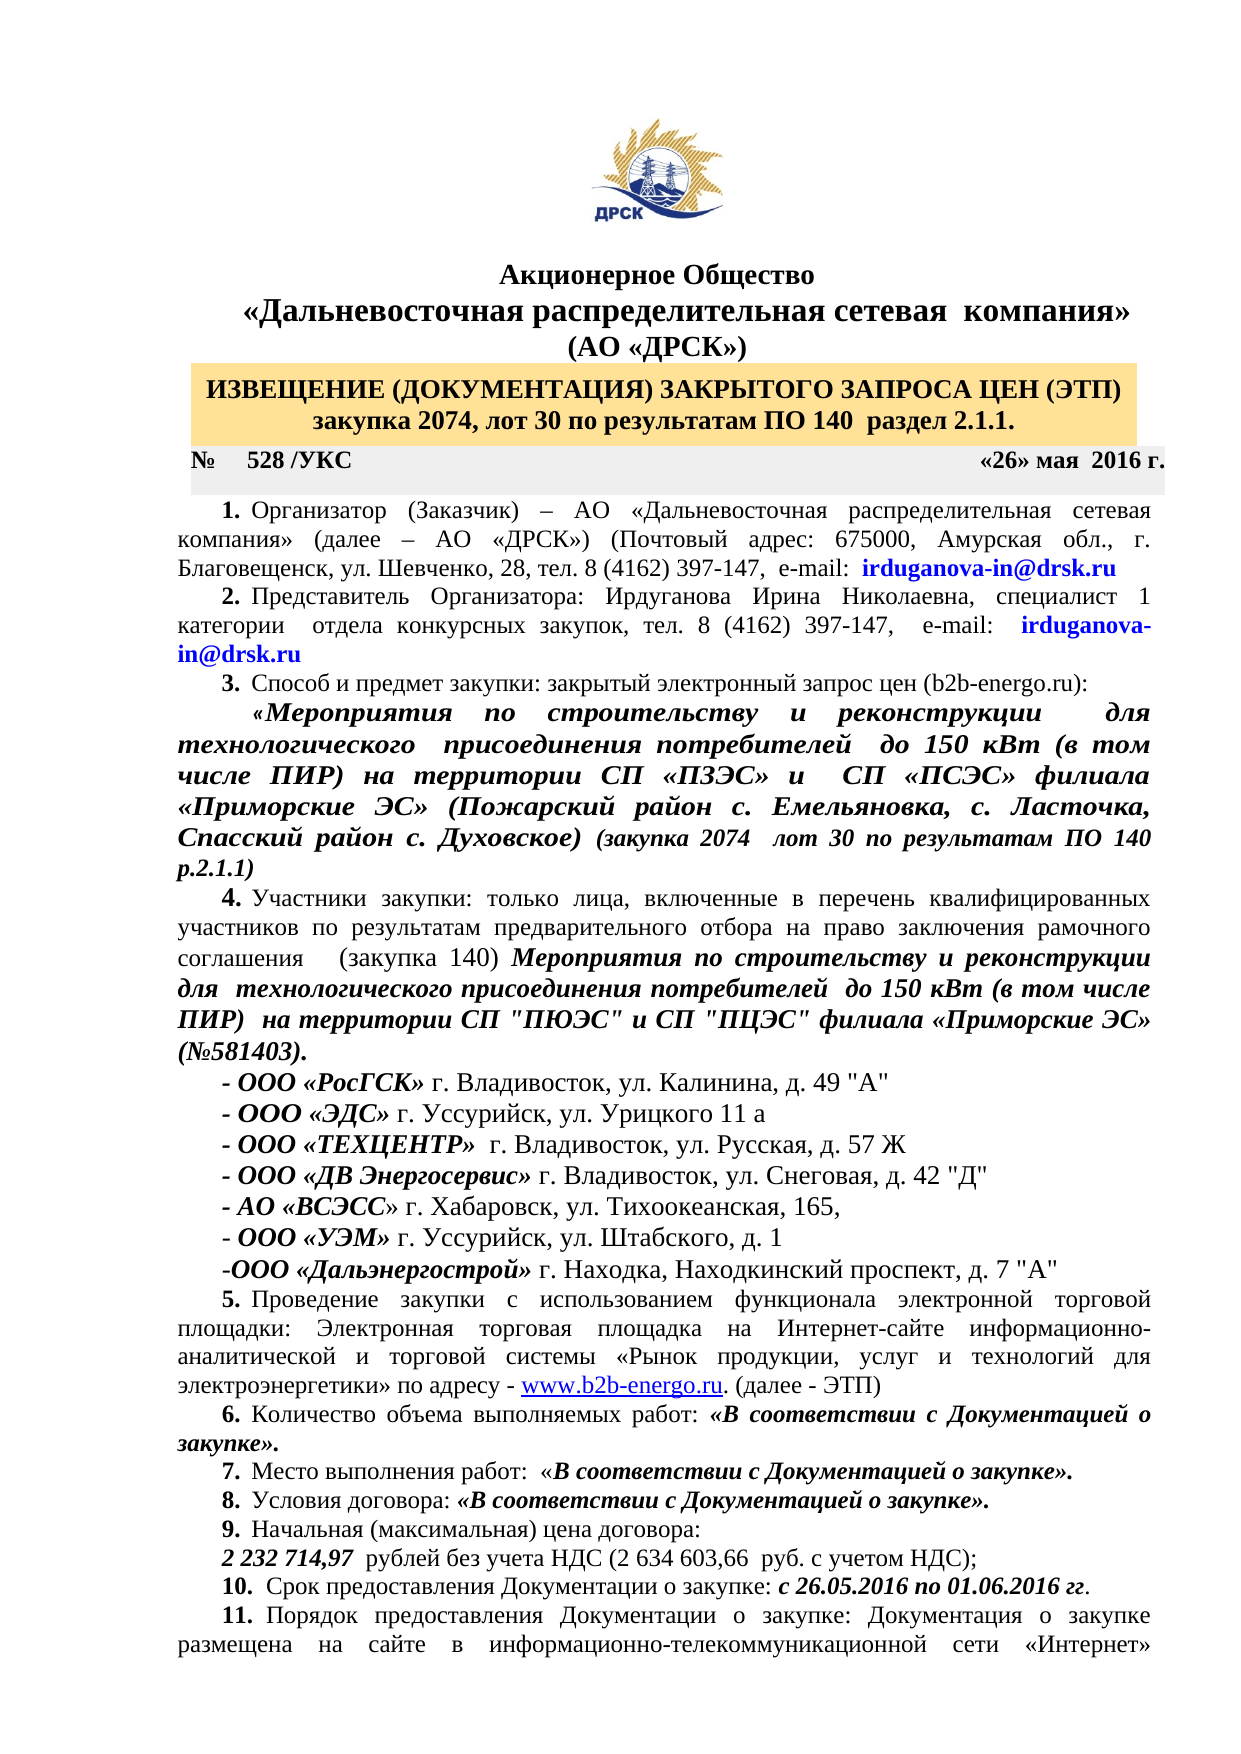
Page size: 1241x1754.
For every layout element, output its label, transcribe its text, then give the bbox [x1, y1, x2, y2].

list - ООО «ДВ Энергосервис» г. Владивосток, ул. Снеговая, д. 42 "Д" [177, 1159, 1152, 1190]
list Способ и предмет закупки: закрытый электронный запрос цен (b2b-energo.ru): [177, 668, 1152, 696]
list - ООО «ЭДС» г. Уссурийск, ул. Урицкого 11 а [177, 1097, 1152, 1128]
list Количество объема выполняемых работ: «В соответствии с Документацией о закупке». [177, 1399, 1152, 1456]
list - ООО «РосГСК» г. Владивосток, ул. Калинина, д. 49 "А" [177, 1066, 1152, 1097]
list 2 232 714,97 рублей без учета НДС (2 634 603,66 руб. с учетом НДС); [177, 1543, 1152, 1571]
list - АО «ВСЭСС» г. Хабаровск, ул. Тихоокеанская, 165, [177, 1190, 1152, 1222]
list Срок предоставления Документации о закупке: с 26.05.2016 по 01.06.2016 гг. [177, 1571, 1152, 1600]
list Условия договора: «В соответствии с Документацией о закупке». [177, 1485, 1152, 1514]
list -ООО «Дальэнергострой» г. Находка, Находкинский проспект, д. 7 "А" [177, 1253, 1152, 1284]
list - ООО «ТЕХЦЕНТР» г. Владивосток, ул. Русская, д. 57 Ж [177, 1128, 1152, 1159]
table_cell «26» мая 2016 г. [671, 446, 1165, 495]
text «Мероприятия по строительству и реконструкции для технологического присоединения потребителей до 150 кВт (в том числе ПИР) на территории СП «ПЗЭС» и СП «ПСЭС» филиала «Приморские ЭС» (Пожарский район с. Емельяновка, с. Ласточка, Спасский район с. Духовское) (закупка 2074 лот 30 по результатам ПО 140 р.2.1.1) [177, 696, 1152, 881]
list Участники закупки: только лица, включенные в перечень квалифицированных участников по результатам предварительного отбора на право заключения рамочного соглашения (закупка 140) Мероприятия по строительству и реконструкции для технологического присоединения потребителей до 150 кВт (в том числе ПИР) на территории СП "ПЮЭС" и СП "ПЦЭС" филиала «Приморские ЭС» (№581403). [177, 881, 1152, 1066]
table_cell № 528 /УКС [191, 446, 671, 495]
list Представитель Организатора: Ирдуганова Ирина Николаевна, специалист 1 категории отдела конкурсных закупок, тел. 8 (4162) 397-147, e-mail: irduganova-in@drsk.ru [177, 581, 1152, 668]
list Проведение закупки с использованием функционала электронной торговой площадки: Электронная торговая площадка на Интернет-сайте информационно-аналитической и торговой системы «Рынок продукции, услуг и технологий для электроэнергетики» по адресу - www.b2b-energo.ru. (далее - ЭТП) [177, 1284, 1152, 1399]
table_header ИЗВЕЩЕНИЕ (ДОКУМЕНТАЦИЯ) ЗАКРЫТОГО ЗАПРОСА ЦЕН (ЭТП) закупка 2074, лот 30 по результатам ПО 140 раздел 2.1.1. [191, 363, 1137, 446]
text «Дальневосточная распределительная сетевая компания» [177, 291, 1137, 329]
text Акционерное Общество [177, 257, 1137, 291]
list Организатор (Заказчик) – АО «Дальневосточная распределительная сетевая компания» (далее – АО «ДРСК») (Почтовый адрес: 675000, Амурская обл., г. Благовещенск, ул. Шевченко, 28, тел. 8 (4162) 397-147, e-mail: irduganova-in@drsk.ru [177, 495, 1152, 581]
list Место выполнения работ: «В соответствии с Документацией о закупке». [177, 1456, 1152, 1485]
picture [590, 118, 724, 226]
list Начальная (максимальная) цена договора: [177, 1514, 1152, 1543]
text (АО «ДРСК») [177, 329, 1137, 362]
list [177, 1600, 1152, 1658]
list - ООО «УЭМ» г. Уссурийск, ул. Штабского, д. 1 [177, 1222, 1152, 1253]
